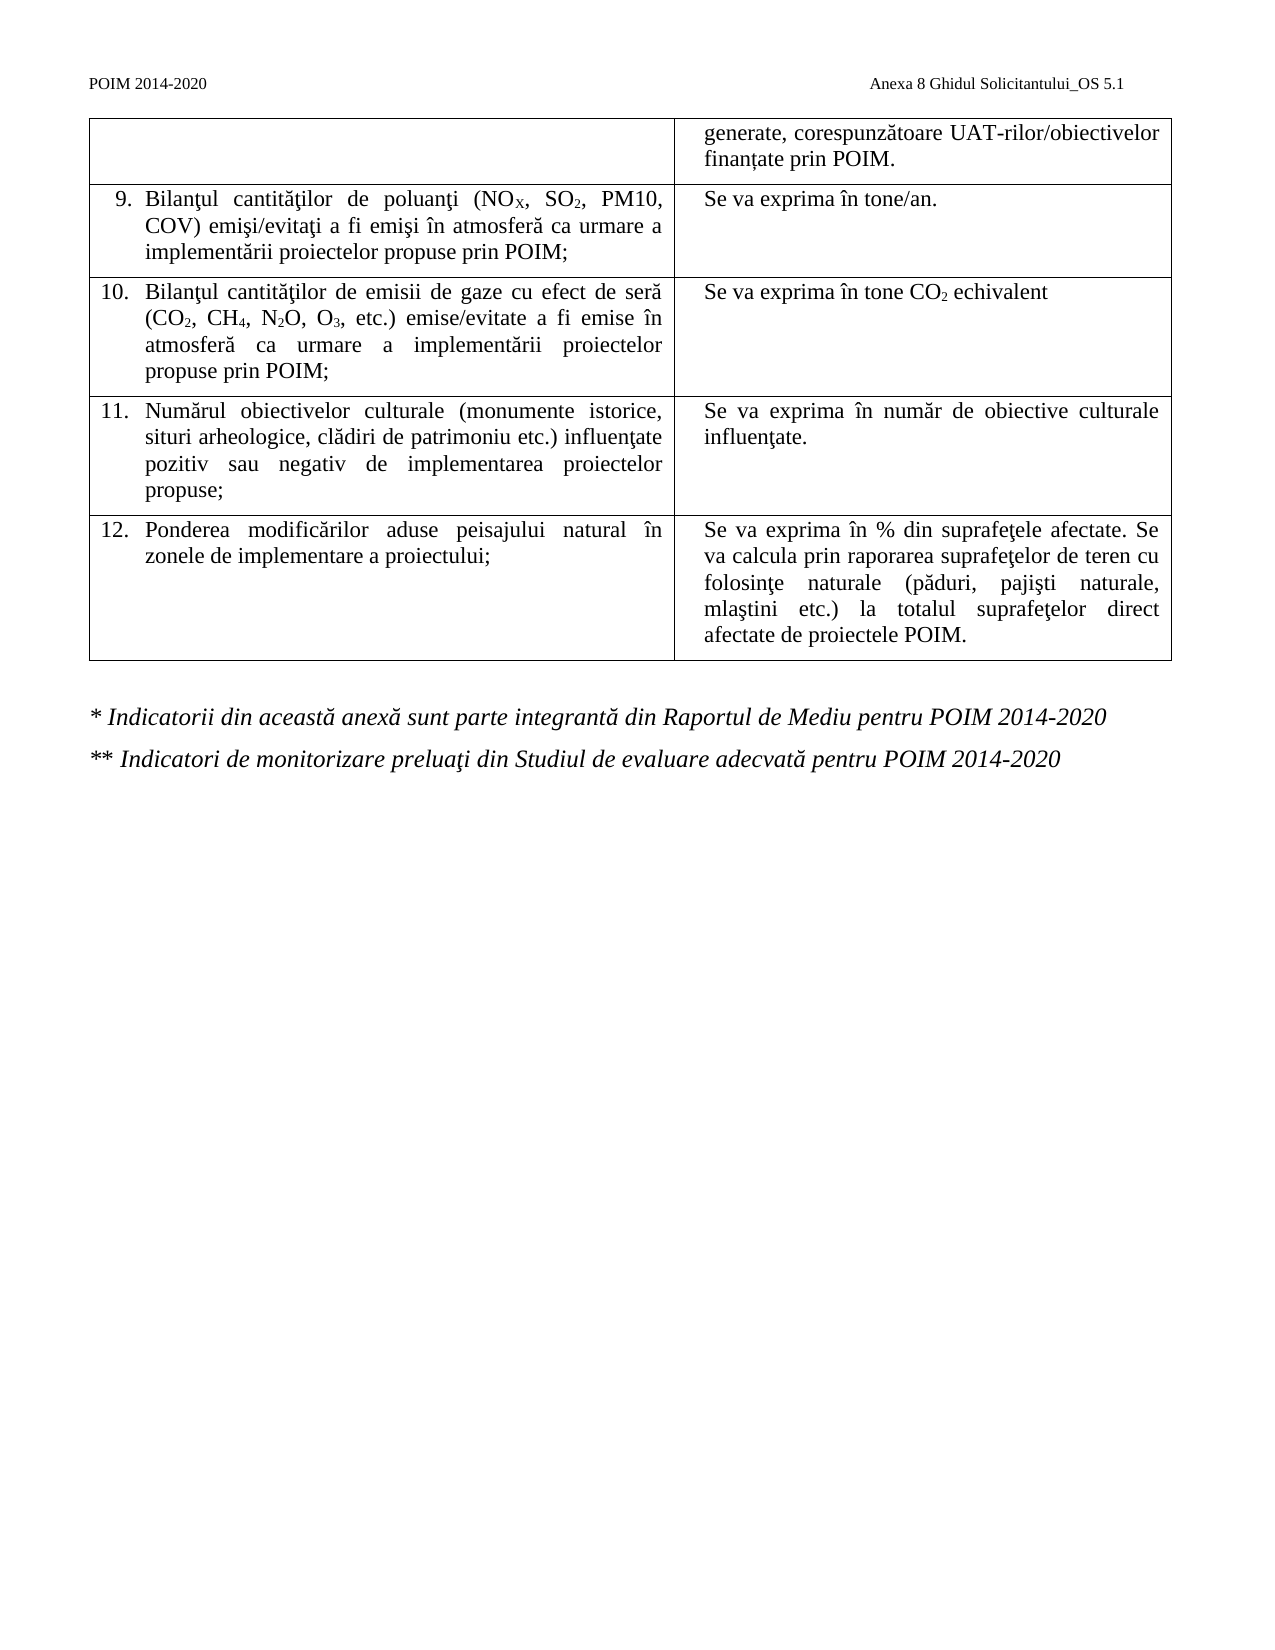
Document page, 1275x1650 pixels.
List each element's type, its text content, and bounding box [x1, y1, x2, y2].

table_cell Se va exprima în % din suprafeţele afectate. Se va calcula prin raporarea suprafeţelor de teren cu folosinţe naturale (păduri, pajişti naturale, mlaştini etc.) la totalul suprafeţelor direct afectate de proiectele POIM. [675, 516, 1171, 660]
table_cell Bilanţul cantităţilor de poluanţi (NOX, SO2, PM10, COV) emişi/evitaţi a fi emişi în atmosferă ca urmare a implementării proiectelor propuse prin POIM; [90, 185, 674, 277]
table_cell Se va exprima în tone/an. [675, 185, 1171, 277]
table_cell Se va exprima în număr de obiective culturale influenţate. [675, 397, 1171, 515]
table_cell Se va exprima în tone CO2 echivalent [675, 278, 1171, 396]
table_cell Numărul obiectivelor culturale (monumente istorice, situri arheologice, clădiri de patrimoniu etc.) influenţate pozitiv sau negativ de implementarea proiectelor propuse; [90, 397, 674, 515]
table_cell Bilanţul cantităţilor de emisii de gaze cu efect de seră (CO2, CH4, N2O, O3, etc.) emise/evitate a fi emise în atmosferă ca urmare a implementării proiectelor propuse prin POIM; [90, 278, 674, 396]
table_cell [90, 119, 674, 184]
table_cell Ponderea modificărilor aduse peisajului natural în zonele de implementare a proiectului; [90, 516, 674, 660]
text ** Indicatori de monitorizare preluaţi din Studiul de evaluare adecvată pentru POIM 2014-2020 [89, 744, 1172, 772]
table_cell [675, 119, 1171, 184]
text * Indicatorii din această anexă sunt parte integrantă din Raportul de Mediu pentru POIM 2014-2020 [89, 702, 1172, 731]
